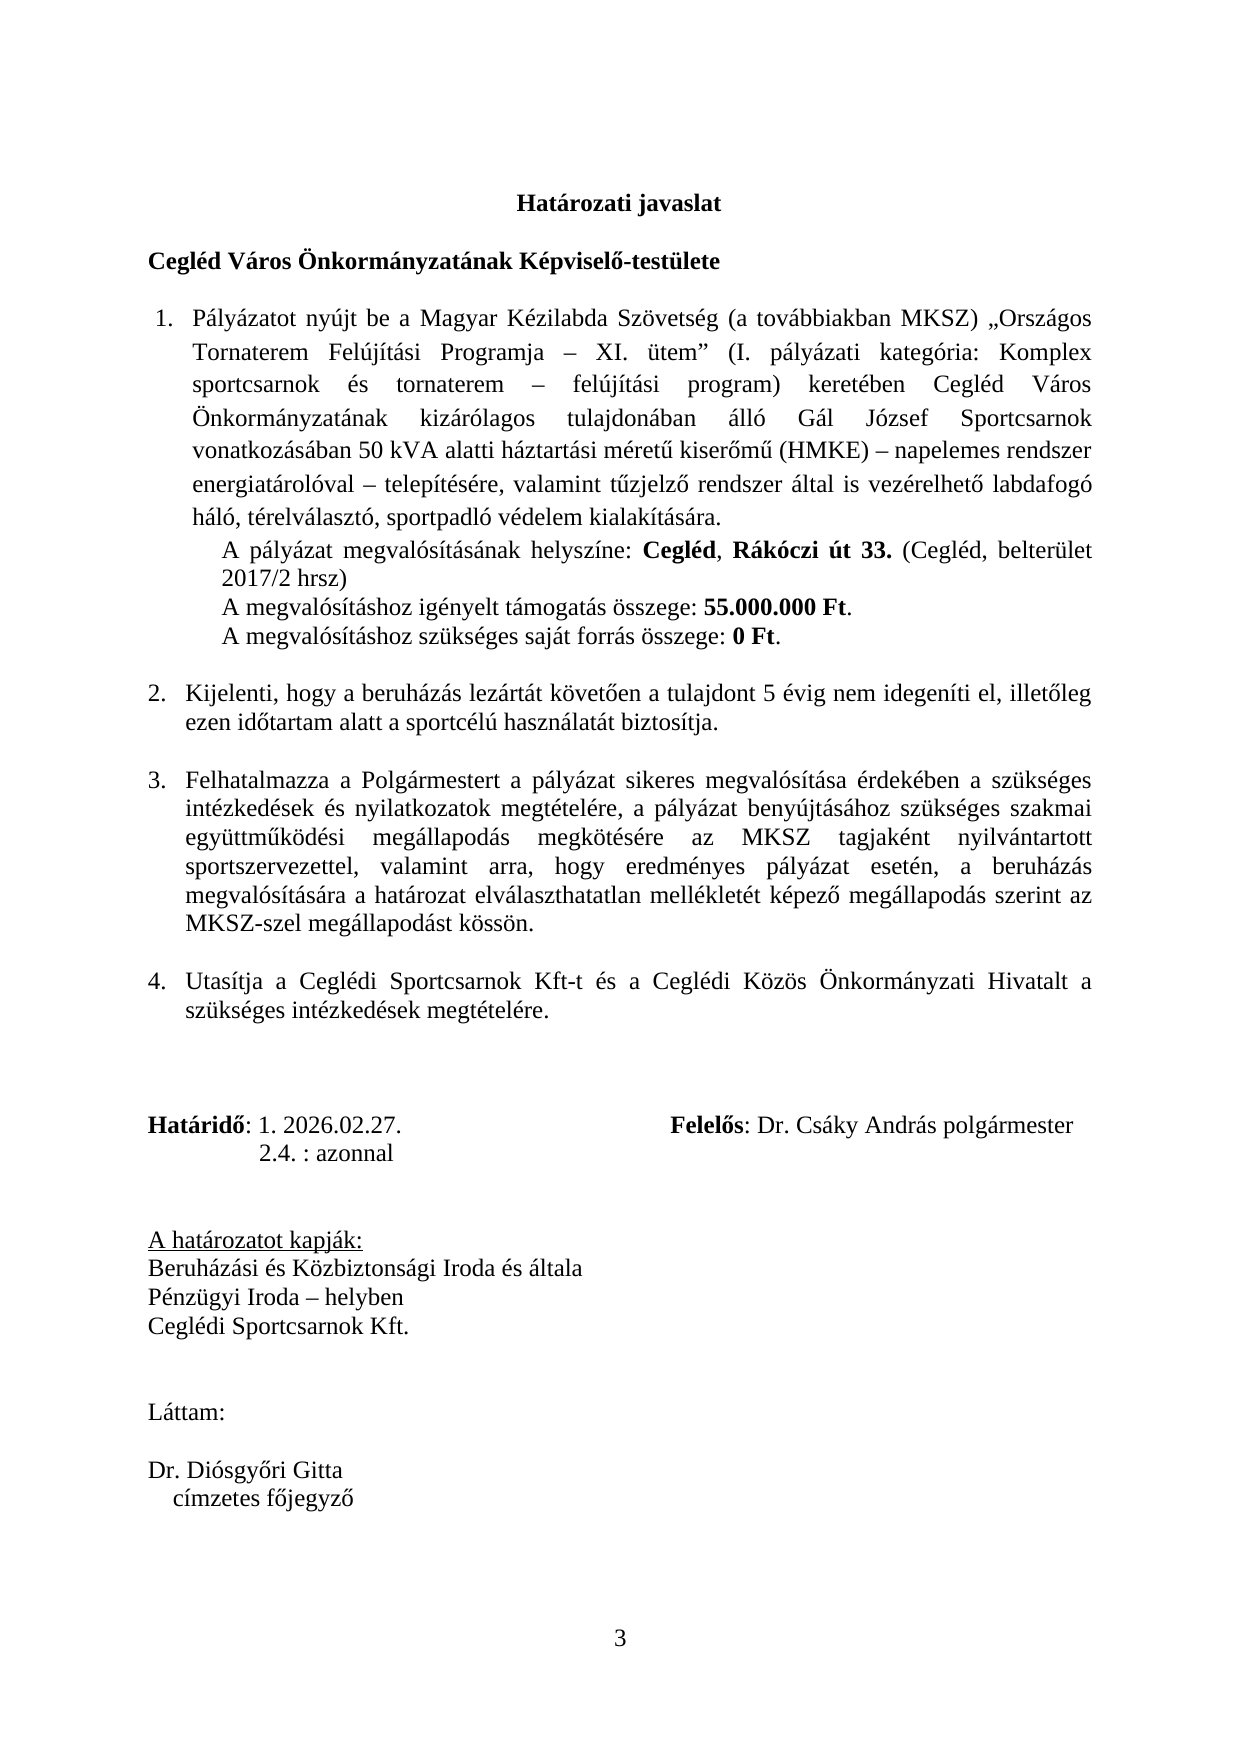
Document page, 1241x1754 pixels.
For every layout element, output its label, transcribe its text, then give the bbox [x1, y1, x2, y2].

text Dr. Diósgyőri Gitta [148, 1455, 1093, 1483]
text Pénzügyi Iroda – helyben [148, 1282, 1093, 1311]
list Felhatalmazza a Polgármestert a pályázat sikeres megvalósítása érdekében a szükséges intézkedések és nyilatkozatok megtételére, a pályázat benyújtásához szükséges szakmai együttműködési megállapodás megkötésére az MKSZ tagjaként nyilvántartott sportszervezettel, valamint arra, hogy eredményes pályázat esetén, a beruházás megvalósítására a határozat elválaszthatatlan mellékletét képező megállapodás szerint az MKSZ-szel megállapodást kössön. [148, 765, 1093, 937]
list Pályázatot nyújt be a Magyar Kézilabda Szövetség (a továbbiakban MKSZ) „Országos Tornaterem Felújítási Programja – XI. ütem” (I. pályázati kategória: Komplex sportcsarnok és tornaterem – felújítási program) keretében Cegléd Város Önkormányzatának kizárólagos tulajdonában álló Gál József Sportcsarnok vonatkozásában 50 kVA alatti háztartási méretű kiserőmű (HMKE) – napelemes rendszer energiatárolóval – telepítésére, valamint tűzjelző rendszer által is vezérelhető labdafogó háló, térelválasztó, sportpadló védelem kialakítására. [154, 303, 1093, 530]
text A pályázat megvalósításának helyszíne: Cegléd, Rákóczi út 33. (Cegléd, belterület 2017/2 hrsz) [221, 535, 1093, 592]
list Utasítja a Ceglédi Sportcsarnok Kft-t és a Ceglédi Közös Önkormányzati Hivatalt a szükséges intézkedések megtételére. [148, 966, 1093, 1023]
text 2.4. : azonnal [148, 1138, 1093, 1167]
text Határidő: 1. 2026.02.27. Felelős: Dr. Csáky András polgármester [148, 1110, 1093, 1138]
text A megvalósításhoz igényelt támogatás összege: 55.000.000 Ft. [185, 592, 1093, 621]
text A határozatot kapják: [148, 1225, 1093, 1253]
text címzetes főjegyző [148, 1483, 1093, 1512]
text Határozati javaslat [443, 188, 1093, 217]
text A megvalósításhoz szükséges saját forrás összege: 0 Ft. [185, 621, 1093, 650]
text Láttam: [148, 1397, 1093, 1426]
list Kijelenti, hogy a beruházás lezártát követően a tulajdont 5 évig nem idegeníti el, illetőleg ezen időtartam alatt a sportcélú használatát biztosítja. [148, 678, 1093, 736]
text Cegléd Város Önkormányzatának Képviselő-testülete [148, 246, 1093, 275]
text Beruházási és Közbiztonsági Iroda és általa [148, 1253, 1093, 1282]
text Ceglédi Sportcsarnok Kft. [148, 1311, 1093, 1340]
